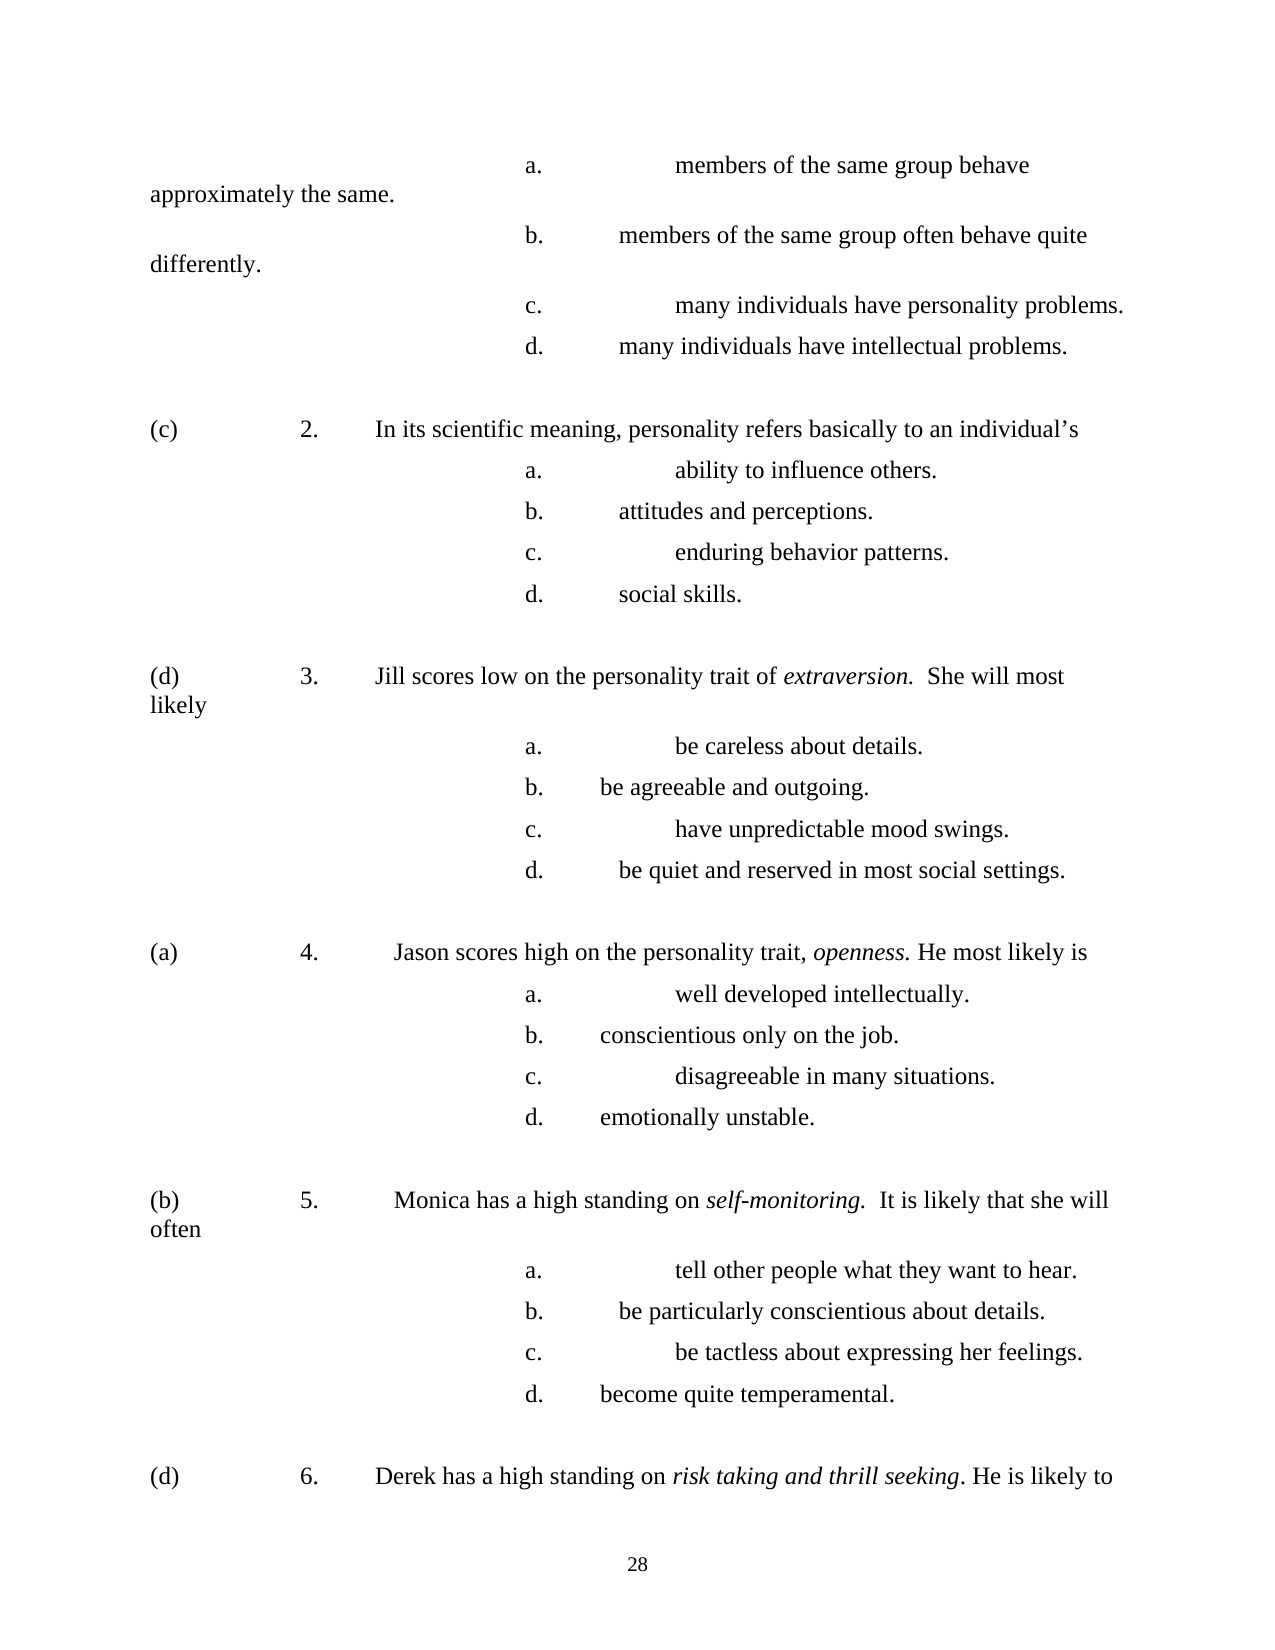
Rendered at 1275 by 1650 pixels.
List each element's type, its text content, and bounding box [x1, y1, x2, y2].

text b. conscientious only on the job. [150, 1020, 1125, 1049]
text (b) 5. Monica has a high standing on self-monitoring. It is likely that she will often [150, 1185, 1125, 1242]
text a. well developed intellectually. [150, 979, 1125, 1007]
text a. ability to influence others. [150, 455, 1125, 484]
text a. tell other people what they want to hear. [150, 1255, 1125, 1284]
text c. enduring behavior patterns. [150, 537, 1125, 566]
text (c) 2. In its scientific meaning, personality refers basically to an individual’s [150, 414, 1125, 442]
text d. social skills. [150, 579, 1125, 607]
text (d) 3. Jill scores low on the personality trait of extraversion. She will most likely [150, 661, 1125, 719]
text c. have unpredictable mood swings. [150, 814, 1125, 842]
text d. many individuals have intellectual problems. [150, 331, 1125, 360]
text b. be agreeable and outgoing. [150, 772, 1125, 801]
text d. emotionally unstable. [150, 1102, 1125, 1131]
text c. be tactless about expressing her feelings. [150, 1337, 1125, 1366]
text (a) 4. Jason scores high on the personality trait, openness. He most likely is [150, 937, 1125, 966]
text b. be particularly conscientious about details. [150, 1296, 1125, 1325]
text b. members of the same group often behave quite differently. [150, 220, 1125, 277]
text d. be quiet and reserved in most social settings. [150, 855, 1125, 884]
text d. become quite temperamental. [150, 1379, 1125, 1407]
text c. many individuals have personality problems. [150, 290, 1125, 319]
text (d) 6. Derek has a high standing on risk taking and thrill seeking. He is likely to [150, 1461, 1125, 1490]
text b. attitudes and perceptions. [150, 496, 1125, 525]
text c. disagreeable in many situations. [150, 1061, 1125, 1090]
text a. members of the same group behave approximately the same. [150, 150, 1125, 207]
text a. be careless about details. [150, 731, 1125, 760]
